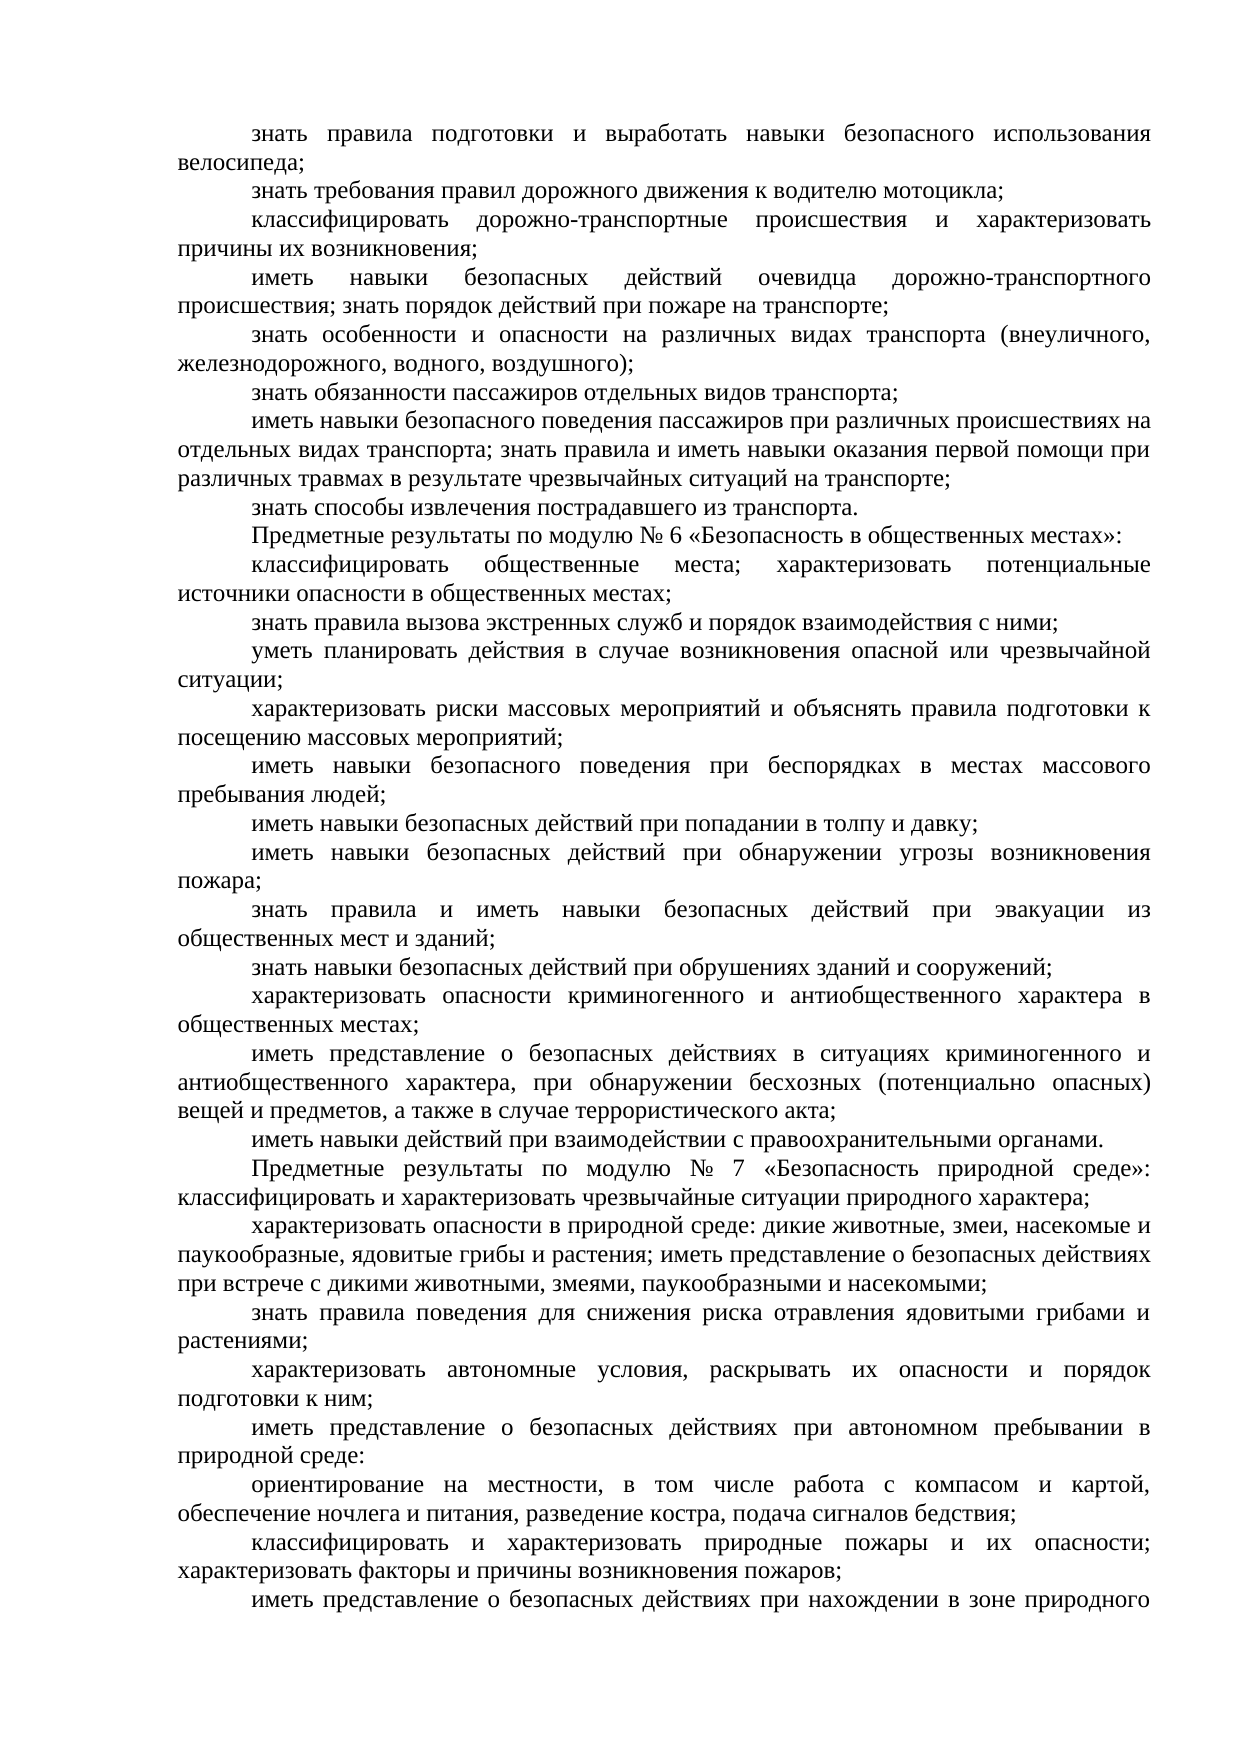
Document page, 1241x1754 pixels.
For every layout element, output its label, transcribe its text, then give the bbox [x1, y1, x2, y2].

text ориентирование на местности, в том числе работа с компасом и картой, обеспечение ночлега и питания, разведение костра, подача сигналов бедствия; [177, 1469, 1152, 1527]
text характеризовать опасности в природной среде: дикие животные, змеи, насекомые и паукообразные, ядовитые грибы и растения; иметь представление о безопасных действиях при встрече с дикими животными, змеями, паукообразными и насекомыми; [177, 1211, 1152, 1297]
text знать особенности и опасности на различных видах транспорта (внеуличного, железнодорожного, водного, воздушного); [177, 319, 1152, 377]
text иметь навыки безопасного поведения пассажиров при различных происшествиях на отдельных видах транспорта; знать правила и иметь навыки оказания первой помощи при различных травмах в результате чрезвычайных ситуаций на транспорте; [177, 406, 1152, 492]
text иметь навыки действий при взаимодействии с правоохранительными органами. [177, 1124, 1152, 1153]
text знать правила подготовки и выработать навыки безопасного использования велосипеда; [177, 118, 1152, 176]
text иметь навыки безопасных действий при попадании в толпу и давку; [177, 808, 1152, 837]
text знать правила поведения для снижения риска отравления ядовитыми грибами и растениями; [177, 1297, 1152, 1354]
text знать навыки безопасных действий при обрушениях зданий и сооружений; [177, 952, 1152, 981]
text знать требования правил дорожного движения к водителю мотоцикла; [177, 176, 1152, 204]
text классифицировать дорожно-транспортные происшествия и характеризовать причины их возникновения; [177, 204, 1152, 262]
text иметь представление о безопасных действиях в ситуациях криминогенного и антиобщественного характера, при обнаружении бесхозных (потенциально опасных) вещей и предметов, а также в случае террористического акта; [177, 1038, 1152, 1124]
text характеризовать риски массовых мероприятий и объяснять правила подготовки к посещению массовых мероприятий; [177, 693, 1152, 751]
text знать правила и иметь навыки безопасных действий при эвакуации из общественных мест и зданий; [177, 894, 1152, 952]
text знать способы извлечения пострадавшего из транспорта. [177, 492, 1152, 521]
text характеризовать опасности криминогенного и антиобщественного характера в общественных местах; [177, 981, 1152, 1038]
text уметь планировать действия в случае возникновения опасной или чрезвычайной ситуации; [177, 636, 1152, 693]
text знать обязанности пассажиров отдельных видов транспорта; [177, 377, 1152, 406]
text иметь навыки безопасных действий очевидца дорожно-транспортного происшествия; знать порядок действий при пожаре на транспорте; [177, 262, 1152, 319]
text иметь представление о безопасных действиях при автономном пребывании в природной среде: [177, 1412, 1152, 1469]
text знать правила вызова экстренных служб и порядок взаимодействия с ними; [177, 607, 1152, 636]
text классифицировать и характеризовать природные пожары и их опасности; характеризовать факторы и причины возникновения пожаров; [177, 1527, 1152, 1584]
text классифицировать общественные места; характеризовать потенциальные источники опасности в общественных местах; [177, 549, 1152, 607]
text Предметные результаты по модулю № 6 «Безопасность в общественных местах»: [177, 521, 1152, 549]
text характеризовать автономные условия, раскрывать их опасности и порядок подготовки к ним; [177, 1354, 1152, 1412]
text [177, 1584, 1152, 1613]
text иметь навыки безопасного поведения при беспорядках в местах массового пребывания людей; [177, 751, 1152, 808]
text Предметные результаты по модулю № 7 «Безопасность природной среде»: классифицировать и характеризовать чрезвычайные ситуации природного характера; [177, 1153, 1152, 1211]
text иметь навыки безопасных действий при обнаружении угрозы возникновения пожара; [177, 837, 1152, 894]
